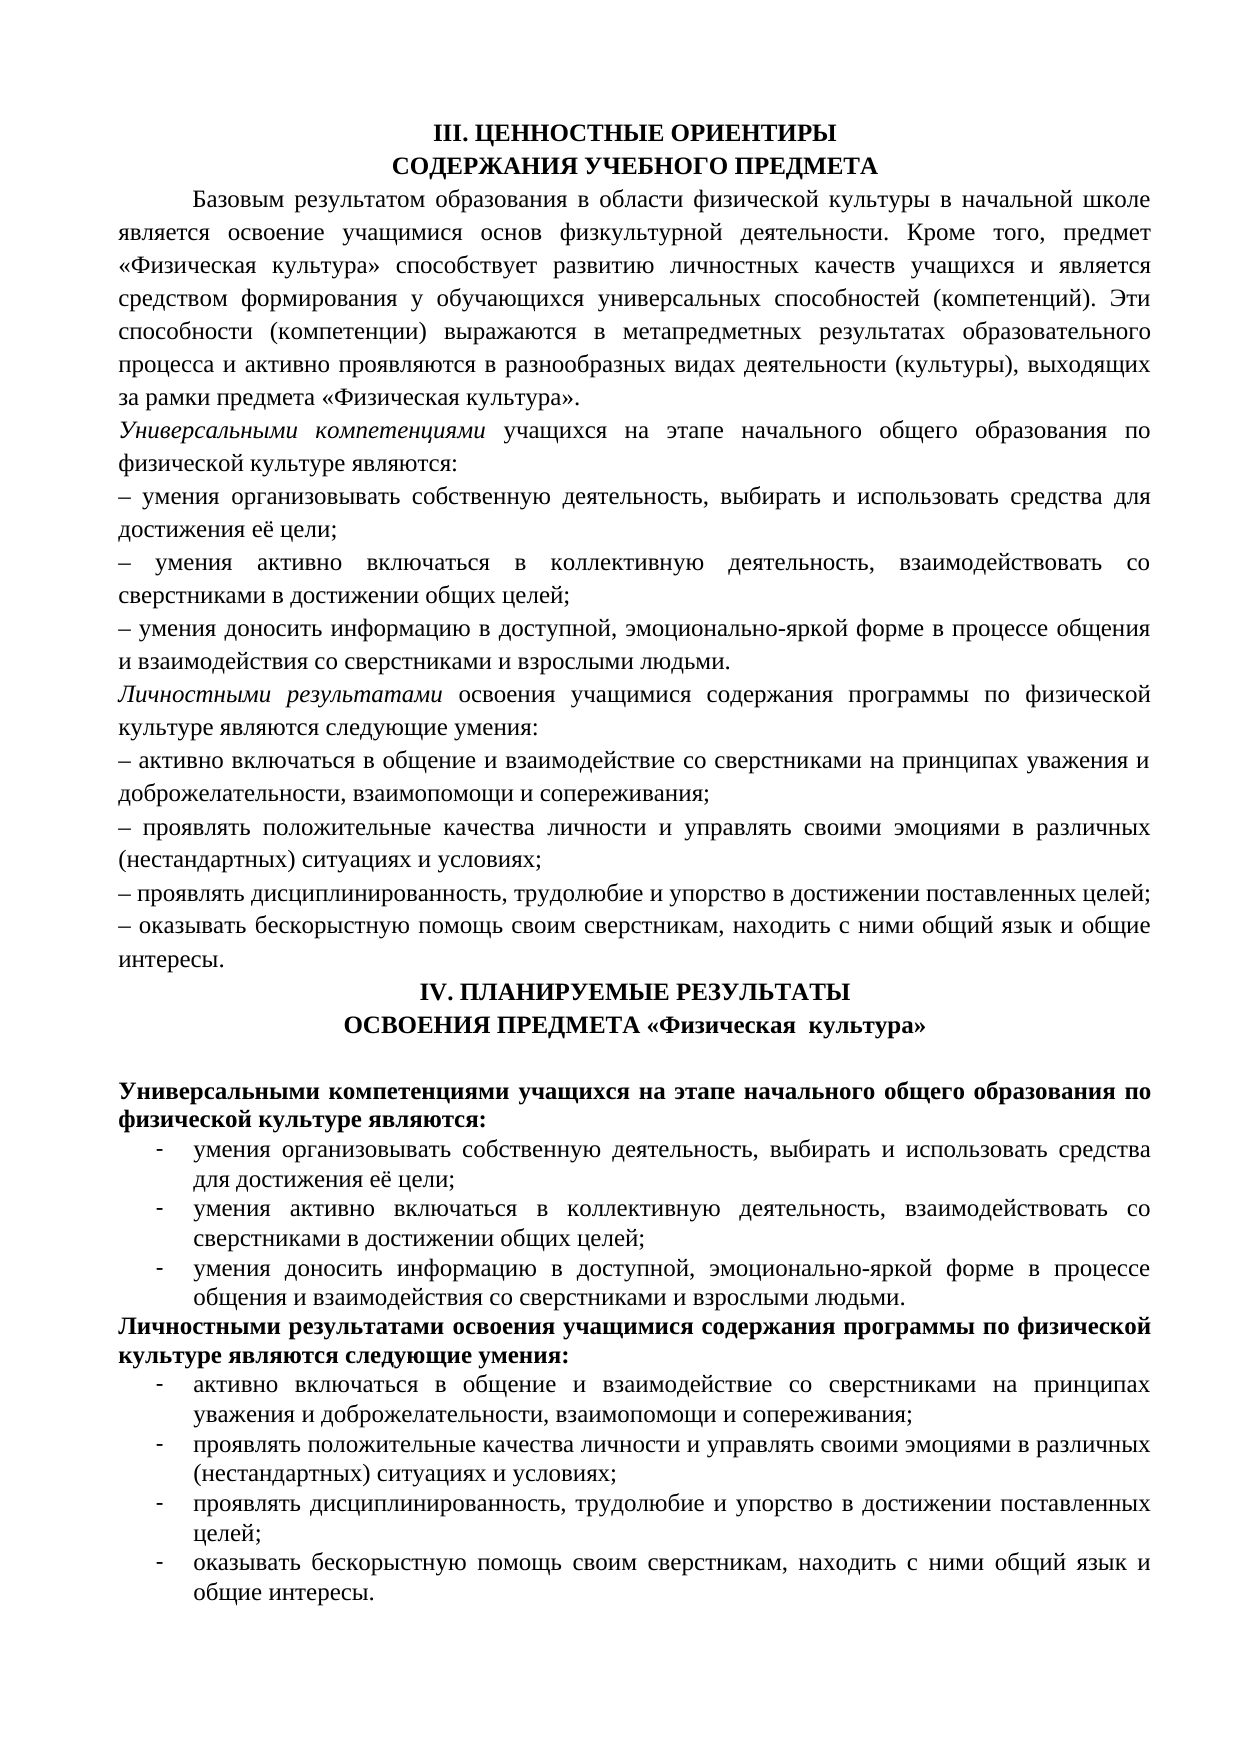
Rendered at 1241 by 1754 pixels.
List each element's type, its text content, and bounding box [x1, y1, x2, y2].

text Личностными результатами освоения учащимися содержания программы по физической культуре являются следующие умения: [118, 1311, 1152, 1368]
list проявлять положительные качества личности и управлять своими эмоциями в различных (нестандартных) ситуациях и условиях; [156, 1428, 1152, 1487]
text Универсальными компетенциями учащихся на этапе начального общего образования по физической культуре являются: [118, 1076, 1152, 1133]
text СОДЕРЖАНИЯ УЧЕБНОГО ПРЕДМЕТА [118, 151, 1152, 180]
text – оказывать бескорыстную помощь своим сверстникам, находить с ними общий язык и общие интересы. [118, 911, 1152, 972]
text – проявлять положительные качества личности и управлять своими эмоциями в различных (нестандартных) ситуациях и условиях; [118, 812, 1152, 873]
text Универсальными компетенциями учащихся на этапе начального общего образования по физической культуре являются: [118, 415, 1152, 477]
list проявлять дисциплинированность, трудолюбие и упорство в достижении поставленных целей; [156, 1487, 1152, 1546]
text – проявлять дисциплинированность, трудолюбие и упорство в достижении поставленных целей; [118, 878, 1152, 906]
list умения активно включаться в коллективную деятельность, взаимодействовать со сверстниками в достижении общих целей; [156, 1192, 1152, 1252]
text ОСВОЕНИЯ ПРЕДМЕТА «Физическая культура» [118, 1010, 1152, 1038]
text – умения доносить информацию в доступной, эмоционально-яркой форме в процессе общения и взаимодействия со сверстниками и взрослыми людьми. [118, 613, 1152, 675]
list умения организовывать собственную деятельность, выбирать и использовать средства для достижения её цели; [156, 1133, 1152, 1192]
text – умения организовывать собственную деятельность, выбирать и использовать средства для достижения её цели; [118, 481, 1152, 543]
text – активно включаться в общение и взаимодействие со сверстниками на принципах уважения и доброжелательности, взаимопомощи и сопереживания; [118, 746, 1152, 807]
text III. ЦЕННОСТНЫЕ ОРИЕНТИРЫ [118, 118, 1152, 147]
list оказывать бескорыстную помощь своим сверстникам, находить с ними общий язык и общие интересы. [156, 1546, 1152, 1606]
list активно включаться в общение и взаимодействие со сверстниками на принципах уважения и доброжелательности, взаимопомощи и сопереживания; [156, 1368, 1152, 1428]
text – умения активно включаться в коллективную деятельность, взаимодействовать со сверстниками в достижении общих целей; [118, 547, 1152, 609]
text IV. ПЛАНИРУЕМЫЕ РЕЗУЛЬТАТЫ [118, 977, 1152, 1005]
list умения доносить информацию в доступной, эмоционально-яркой форме в процессе общения и взаимодействия со сверстниками и взрослыми людьми. [156, 1252, 1152, 1311]
text Личностными результатами освоения учащимися содержания программы по физической культуре являются следующие умения: [118, 679, 1152, 741]
text Базовым результатом образования в области физической культуры в начальной школе является освоение учащимися основ физкультурной деятельности. Кроме того, предмет «Физическая культура» способствует развитию личностных качеств учащихся и является средством формирования у обучающихся универсальных способностей (компетенций). Эти способности (компетенции) выражаются в метапредметных результатах образовательного процесса и активно проявляются в разнообразных видах деятельности (культуры), выходящих за рамки предмета «Физическая культура». [118, 184, 1152, 411]
